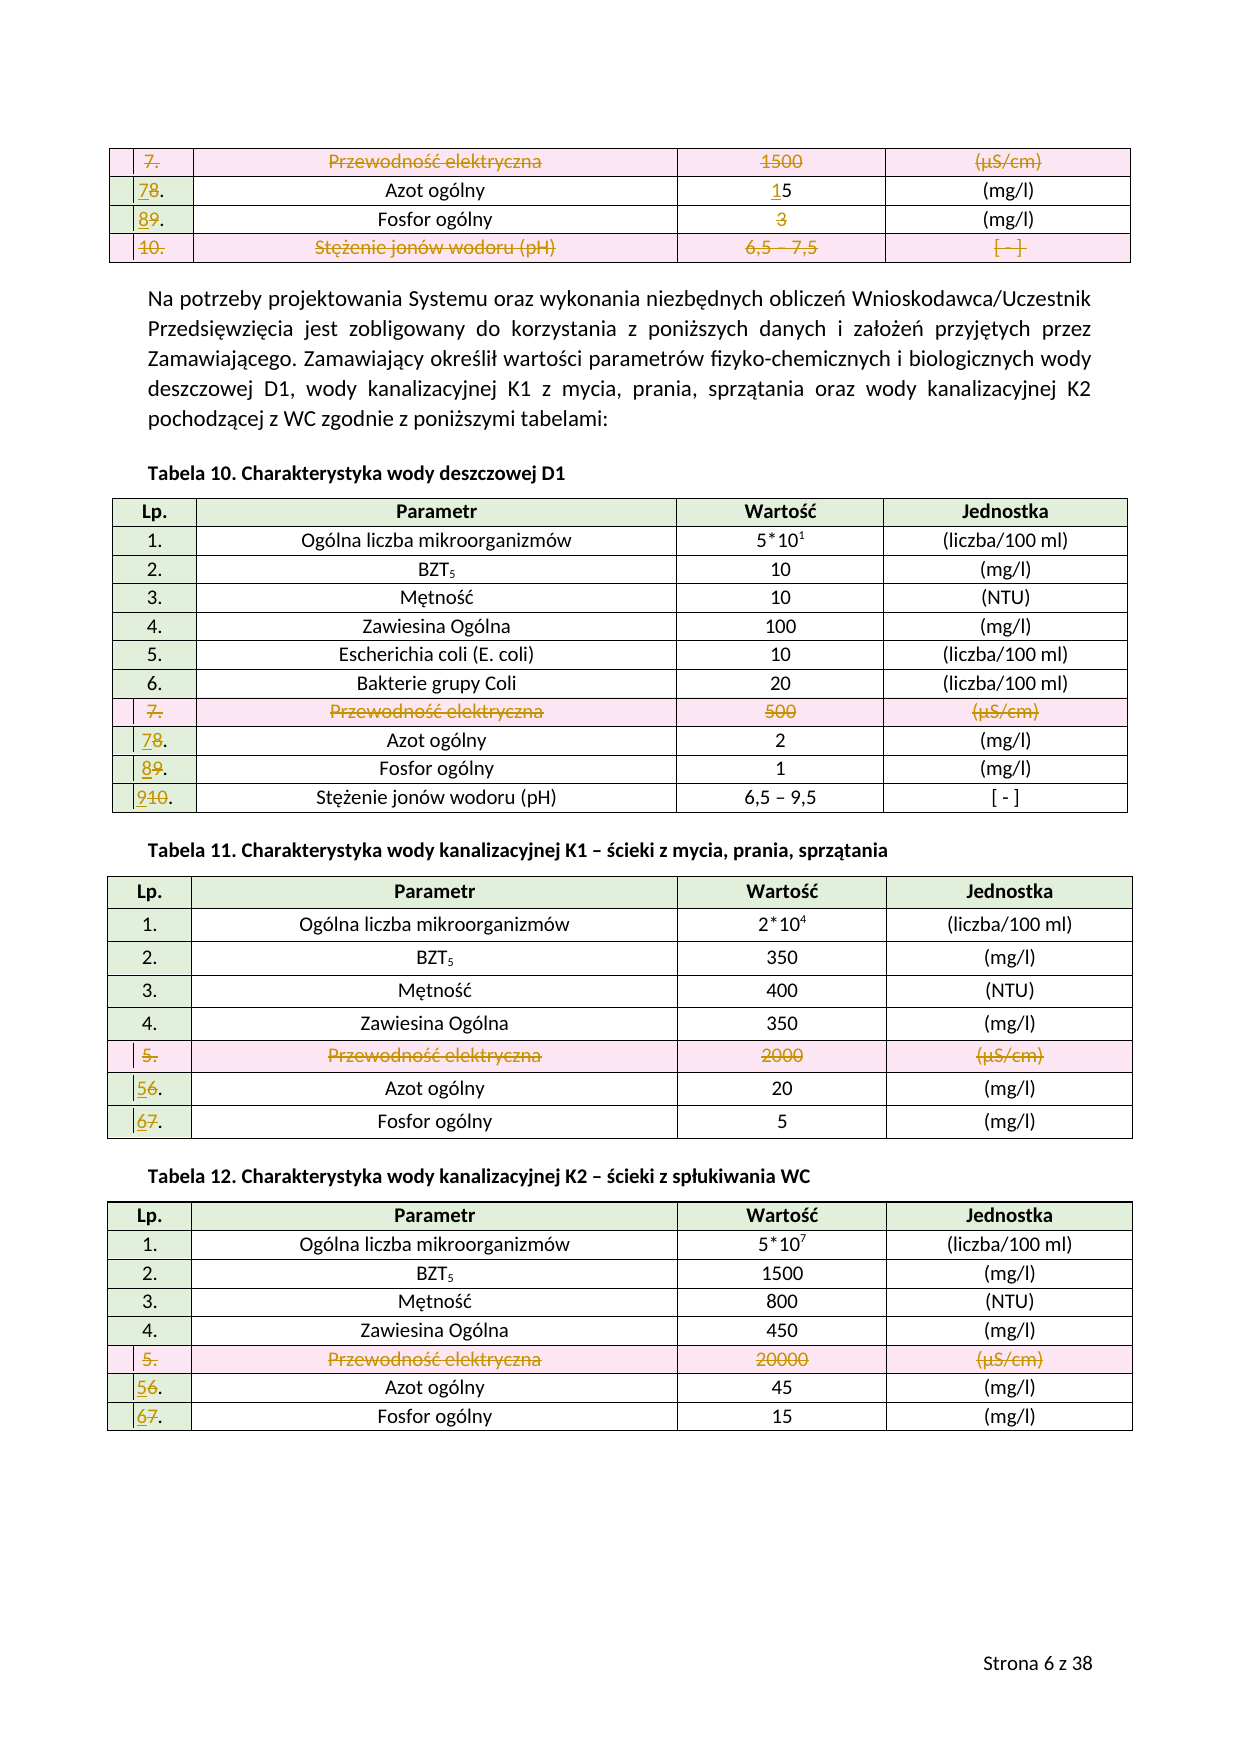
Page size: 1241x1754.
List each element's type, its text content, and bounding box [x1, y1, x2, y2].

table_cell 10 [677, 556, 883, 583]
table_cell (mg/l) [887, 1374, 1132, 1402]
table_cell 400 [678, 976, 886, 1007]
table_cell 2. [113, 556, 196, 583]
table_cell 100 [677, 613, 883, 640]
table_cell 5*107 [678, 1231, 886, 1258]
table_cell 350 [678, 942, 886, 974]
table_cell Bakterie grupy Coli [197, 670, 676, 697]
table_cell (mg/l) [887, 942, 1132, 974]
table_cell 2. [108, 1260, 191, 1288]
table_cell 20 [678, 1073, 886, 1105]
table_header Parametr [192, 1203, 677, 1230]
table_header Jednostka [884, 499, 1127, 526]
table_cell Ogólna liczba mikroorganizmów [192, 1231, 677, 1258]
text Tabela 10. Charakterystyka wody deszczowej D1 [148, 460, 1093, 485]
table_cell . [108, 1073, 191, 1105]
table_cell (mg/l) [884, 727, 1127, 754]
table_cell 800 [678, 1289, 886, 1316]
table_cell 3. [108, 976, 191, 1007]
table_cell Ogólna liczba mikroorganizmów [192, 909, 677, 941]
table_header Wartość [678, 877, 886, 908]
table_cell (mg/l) [887, 1008, 1132, 1040]
table_cell BZT5 [197, 556, 676, 583]
table_cell Zawiesina Ogólna [197, 613, 676, 640]
table_cell (NTU) [887, 1289, 1132, 1316]
table_header Lp. [108, 1203, 191, 1230]
table_cell . [113, 784, 196, 812]
table_cell Escherichia coli (E. coli) [197, 641, 676, 669]
table_cell (mg/l) [886, 206, 1130, 233]
table_cell Mętność [192, 1289, 677, 1316]
table_cell . [108, 1403, 191, 1430]
table_cell 1. [113, 527, 196, 555]
table_cell Fosfor ogólny [194, 206, 677, 233]
text Na potrzeby projektowania Systemu oraz wykonania niezbędnych obliczeń Wnioskodawca/Uczestnik Przedsięwzięcia jest zobligowany do korzystania z poniższych danych i założeń przyjętych przez Zamawiającego. Zamawiający określił wartości parametrów fizyko-chemicznych i biologicznych wody deszczowej D1, wody kanalizacyjnej K1 z mycia, prania, sprzątania oraz wody kanalizacyjnej K2 pochodzącej z WC zgodnie z poniższymi tabelami: [148, 284, 1093, 432]
table_header Lp. [108, 877, 191, 908]
table_cell 3. [108, 1289, 191, 1316]
table_cell 15 [678, 1403, 886, 1430]
table_cell . [108, 1106, 191, 1137]
table_cell 10 [677, 641, 883, 669]
table_cell 5 [678, 177, 885, 205]
table_cell Mętność [192, 976, 677, 1007]
table_cell Fosfor ogólny [192, 1106, 677, 1137]
table_cell 2. [108, 942, 191, 974]
table_cell (liczba/100 ml) [884, 641, 1127, 669]
table_cell 1 [677, 756, 883, 783]
table_cell 6,5 – 9,5 [677, 784, 883, 812]
table_cell (liczba/100 ml) [884, 527, 1127, 555]
table_cell 1500 [678, 1260, 886, 1288]
table_cell 2 [677, 727, 883, 754]
table_header Wartość [677, 499, 883, 526]
table_cell (mg/l) [887, 1317, 1132, 1345]
table_cell (mg/l) [884, 756, 1127, 783]
table_cell 20 [677, 670, 883, 697]
table_cell (mg/l) [884, 613, 1127, 640]
table_cell Mętność [197, 584, 676, 612]
table_cell 3. [113, 584, 196, 612]
table_header Wartość [678, 1203, 886, 1230]
table_cell (liczba/100 ml) [887, 909, 1132, 941]
text Tabela 12. Charakterystyka wody kanalizacyjnej K2 – ścieki z spłukiwania WC [148, 1163, 1093, 1189]
table_cell . [110, 177, 193, 205]
table_header Parametr [192, 877, 677, 908]
table_cell 5 [678, 1106, 886, 1137]
table_cell . [113, 756, 196, 783]
table_cell . [110, 206, 193, 233]
table_cell 5. [113, 641, 196, 669]
table_cell (mg/l) [887, 1106, 1132, 1137]
table_cell [ - ] [884, 784, 1127, 812]
table_cell (mg/l) [884, 556, 1127, 583]
table_header Jednostka [887, 1203, 1132, 1230]
table_cell 450 [678, 1317, 886, 1345]
table_cell . [108, 1374, 191, 1402]
table_cell (NTU) [884, 584, 1127, 612]
table_cell 6. [113, 670, 196, 697]
table_cell 4. [113, 613, 196, 640]
table_cell (liczba/100 ml) [884, 670, 1127, 697]
table_cell BZT5 [192, 942, 677, 974]
table_cell 1. [108, 1231, 191, 1258]
table_cell (mg/l) [887, 1260, 1132, 1288]
table_cell Azot ogólny [194, 177, 677, 205]
table_cell BZT5 [192, 1260, 677, 1288]
table_cell (liczba/100 ml) [887, 1231, 1132, 1258]
table_cell [678, 206, 885, 233]
table_cell Stężenie jonów wodoru (pH) [197, 784, 676, 812]
table_cell Zawiesina Ogólna [192, 1317, 677, 1345]
table_cell Azot ogólny [192, 1073, 677, 1105]
table_cell 10 [677, 584, 883, 612]
table_cell 4. [108, 1317, 191, 1345]
table_cell Fosfor ogólny [197, 756, 676, 783]
table_cell (mg/l) [887, 1073, 1132, 1105]
table_cell (mg/l) [886, 177, 1130, 205]
table_cell 2*104 [678, 909, 886, 941]
table_header Lp. [113, 499, 196, 526]
table_header Jednostka [887, 877, 1132, 908]
table_cell . [113, 727, 196, 754]
table_cell (mg/l) [887, 1403, 1132, 1430]
table_header Parametr [197, 499, 676, 526]
table_cell (NTU) [887, 976, 1132, 1007]
table_cell Fosfor ogólny [192, 1403, 677, 1430]
table_cell 45 [678, 1374, 886, 1402]
text Tabela 11. Charakterystyka wody kanalizacyjnej K1 – ścieki z mycia, prania, sprzątania [148, 838, 1093, 863]
table_cell Azot ogólny [197, 727, 676, 754]
table_cell 4. [108, 1008, 191, 1040]
table_cell Ogólna liczba mikroorganizmów [197, 527, 676, 555]
table_cell 350 [678, 1008, 886, 1040]
table_cell 5*101 [677, 527, 883, 555]
table_cell Zawiesina Ogólna [192, 1008, 677, 1040]
table_cell Azot ogólny [192, 1374, 677, 1402]
table_cell 1. [108, 909, 191, 941]
